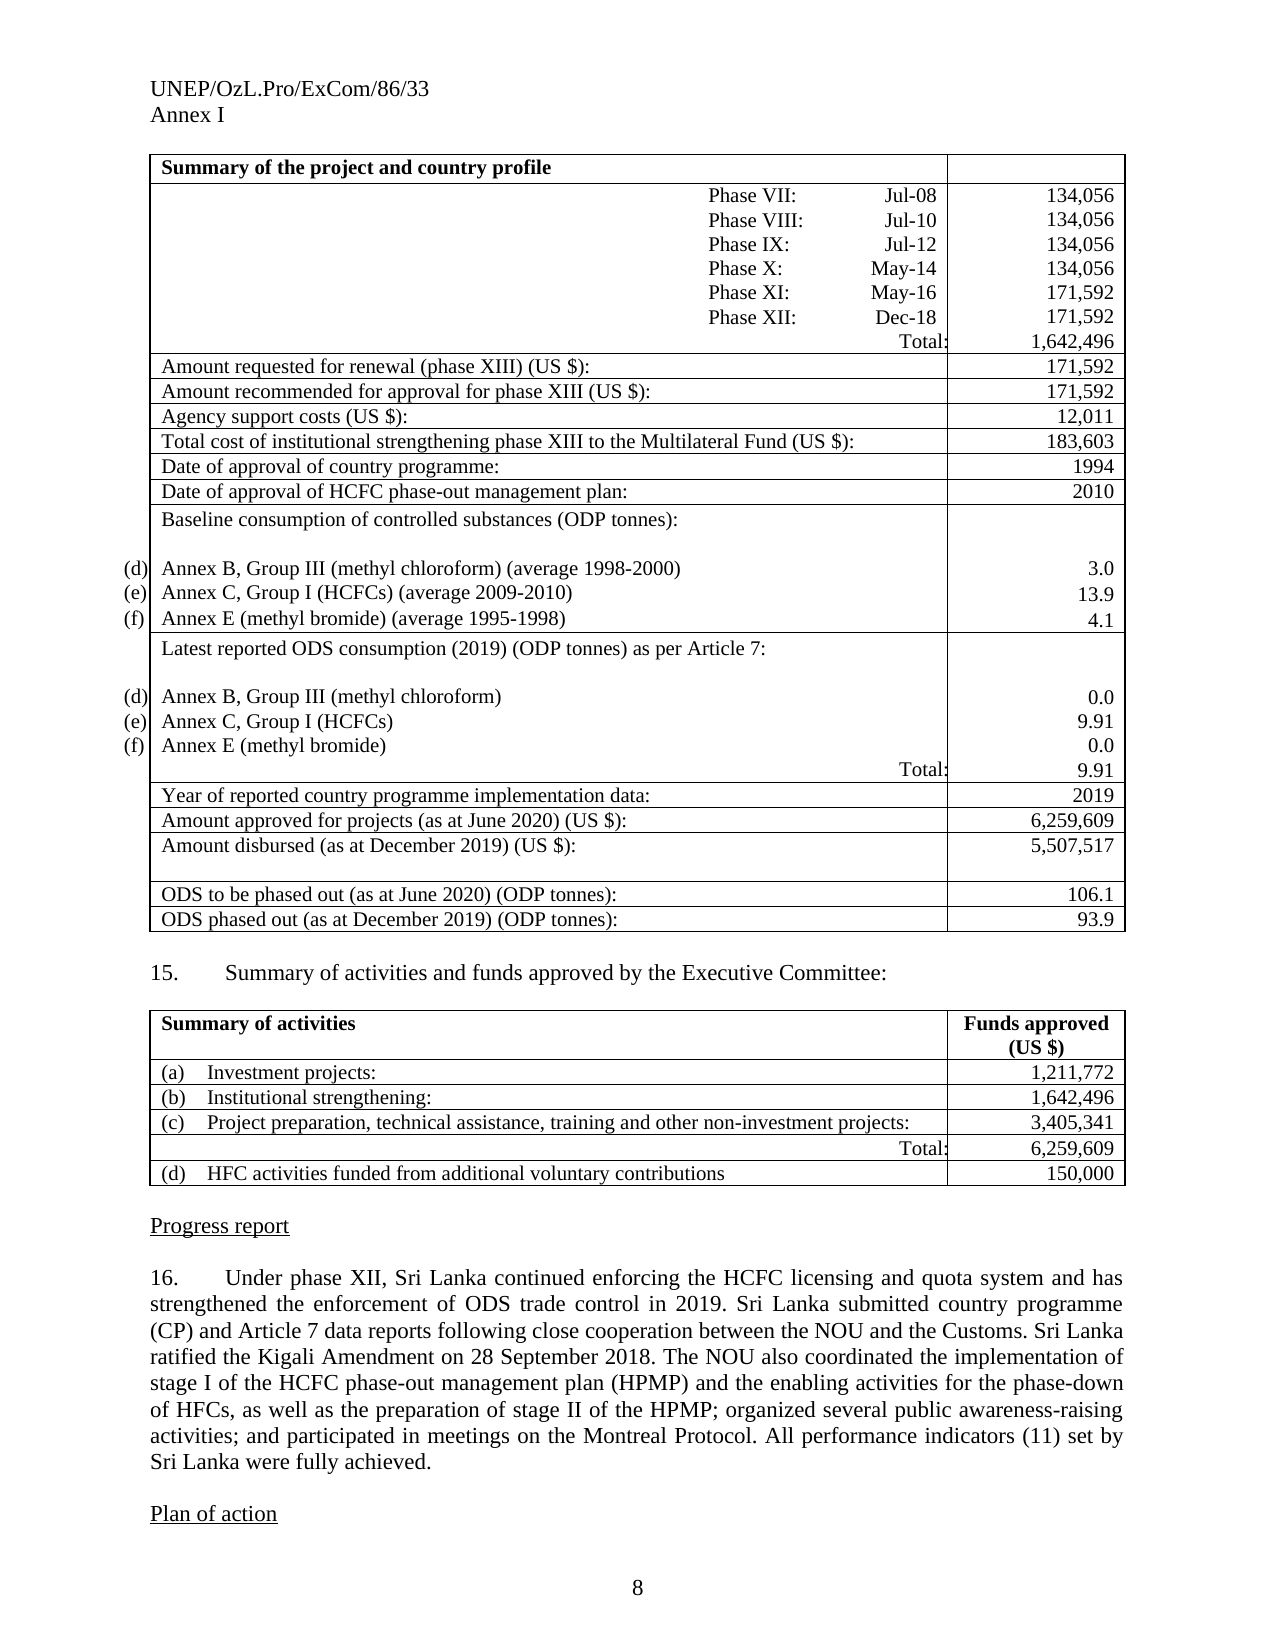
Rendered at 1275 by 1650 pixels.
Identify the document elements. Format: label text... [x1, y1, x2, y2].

table_cell 171,592 [948, 354, 1124, 378]
table_cell Latest reported ODS consumption (2019) (ODP tonnes) as per Article 7: [151, 633, 947, 684]
table_cell Amount approved for projects (as at June 2020) (US $): [151, 808, 947, 832]
text Plan of action [150, 1500, 1125, 1526]
table_cell 1,642,496 [948, 1085, 1124, 1109]
table_cell 6,259,609 [948, 1135, 1124, 1159]
table_cell Project preparation, technical assistance, training and other non-investment projects: [207, 1110, 947, 1134]
table_cell 106.1 [948, 882, 1124, 906]
table_cell 134,056 [948, 256, 1124, 280]
table_cell Amount recommended for approval for phase XIII (US $): [151, 379, 947, 403]
table_cell (d) Annex B, Group III (methyl chloroform) [151, 685, 947, 709]
table_cell 6,259,609 [948, 808, 1124, 832]
table_cell Phase VIII: [151, 207, 814, 232]
table_cell ODS phased out (as at December 2019) (ODP tonnes): [151, 907, 947, 931]
table_header [948, 155, 1124, 183]
table_cell Phase XII: [151, 304, 814, 329]
table_cell Date of approval of HCFC phase-out management plan: [151, 480, 947, 503]
text Progress report [150, 1212, 1125, 1238]
table_cell 1994 [948, 454, 1124, 478]
subtitle Under phase XII, Sri Lanka continued enforcing the HCFC licensing and quota system and has strengthened the enforcement of ODS trade control in 2019. Sri Lanka submitted country programme (CP) and Article 7 data reports following close cooperation between the NOU and the Customs. Sri Lanka ratified the Kigali Amendment on 28 September 2018. The NOU also coordinated the implementation of stage I of the HCFC phase-out management plan (HPMP) and the enabling activities for the phase-down of HFCs, as well as the preparation of stage II of the HPMP; organized several public awareness-raising activities; and participated in meetings on the Montreal Protocol. All performance indicators (11) set by Sri Lanka were fully achieved. [150, 1264, 1125, 1475]
table_cell 183,603 [948, 429, 1124, 453]
table_cell (d) Annex B, Group III (methyl chloroform) (average 1998-2000) [151, 556, 947, 580]
table_cell Total: [151, 757, 947, 782]
table_cell 0.0 [948, 733, 1124, 757]
table_cell Institutional strengthening: [207, 1085, 947, 1109]
table_cell May-16 [815, 280, 947, 304]
table_cell 2010 [948, 480, 1124, 503]
table_cell 134,056 [948, 207, 1124, 232]
table_cell 0.0 [948, 685, 1124, 709]
table_cell Total: [151, 329, 947, 353]
table_cell 134,056 [948, 232, 1124, 256]
table_cell Jul-10 [815, 207, 947, 232]
table_cell 171,592 [948, 280, 1124, 304]
table_cell Phase IX: [151, 232, 814, 256]
table_cell HFC activities funded from additional voluntary contributions [207, 1161, 947, 1184]
table_cell Year of reported country programme implementation data: [151, 783, 947, 807]
table_cell Phase X: [151, 256, 814, 280]
table_header Summary of activities [151, 1011, 947, 1059]
table_cell Date of approval of country programme: [151, 454, 947, 478]
table_cell Dec-18 [815, 304, 947, 329]
table_cell Baseline consumption of controlled substances (ODP tonnes): [151, 505, 947, 556]
table_cell [948, 505, 1124, 556]
table_cell (a) [151, 1060, 207, 1084]
table_cell May-14 [815, 256, 947, 280]
table_cell Total cost of institutional strengthening phase XIII to the Multilateral Fund (US $): [151, 429, 947, 453]
table_cell (e) Annex C, Group I (HCFCs) (average 2009-2010) [151, 580, 947, 606]
table_header Summary of the project and country profile [151, 155, 947, 183]
table_cell 13.9 [948, 580, 1124, 606]
table_cell (f) Annex E (methyl bromide) (average 1995-1998) [151, 606, 947, 632]
table_cell (b) [151, 1085, 207, 1109]
table_cell Total: [151, 1135, 947, 1159]
table_cell 171,592 [948, 379, 1124, 403]
table_cell Agency support costs (US $): [151, 404, 947, 428]
table_cell 93.9 [948, 907, 1124, 931]
table_cell Jul-08 [815, 184, 947, 207]
table_cell 3,405,341 [948, 1110, 1124, 1134]
table_cell 1,211,772 [948, 1060, 1124, 1084]
table_cell [948, 633, 1124, 684]
table_cell Phase XI: [151, 280, 814, 304]
table_cell Jul-12 [815, 232, 947, 256]
table_cell ODS to be phased out (as at June 2020) (ODP tonnes): [151, 882, 947, 906]
table_cell 3.0 [948, 556, 1124, 580]
table_cell (c) [151, 1110, 207, 1134]
table_cell 12,011 [948, 404, 1124, 428]
table_cell 150,000 [948, 1161, 1124, 1184]
table_cell (f) Annex E (methyl bromide) [151, 733, 947, 757]
list Summary of activities and funds approved by the Executive Committee: [150, 958, 1125, 985]
table_cell (d) [151, 1161, 207, 1184]
table_cell Phase VII: [151, 184, 814, 207]
table_cell 2019 [948, 783, 1124, 807]
table_cell Amount requested for renewal (phase XIII) (US $): [151, 354, 947, 378]
table_cell 171,592 [948, 304, 1124, 329]
table_cell 1,642,496 [948, 329, 1124, 353]
table_cell 9.91 [948, 757, 1124, 782]
table_cell 9.91 [948, 709, 1124, 733]
table_cell 5,507,517 [948, 833, 1124, 881]
table_cell (e) Annex C, Group I (HCFCs) [151, 709, 947, 733]
table_header Funds approved (US $) [948, 1011, 1124, 1059]
table_cell 4.1 [948, 606, 1124, 632]
table_cell Investment projects: [207, 1060, 947, 1084]
table_cell Amount disbursed (as at December 2019) (US $): [151, 833, 947, 881]
table_cell 134,056 [948, 184, 1124, 207]
